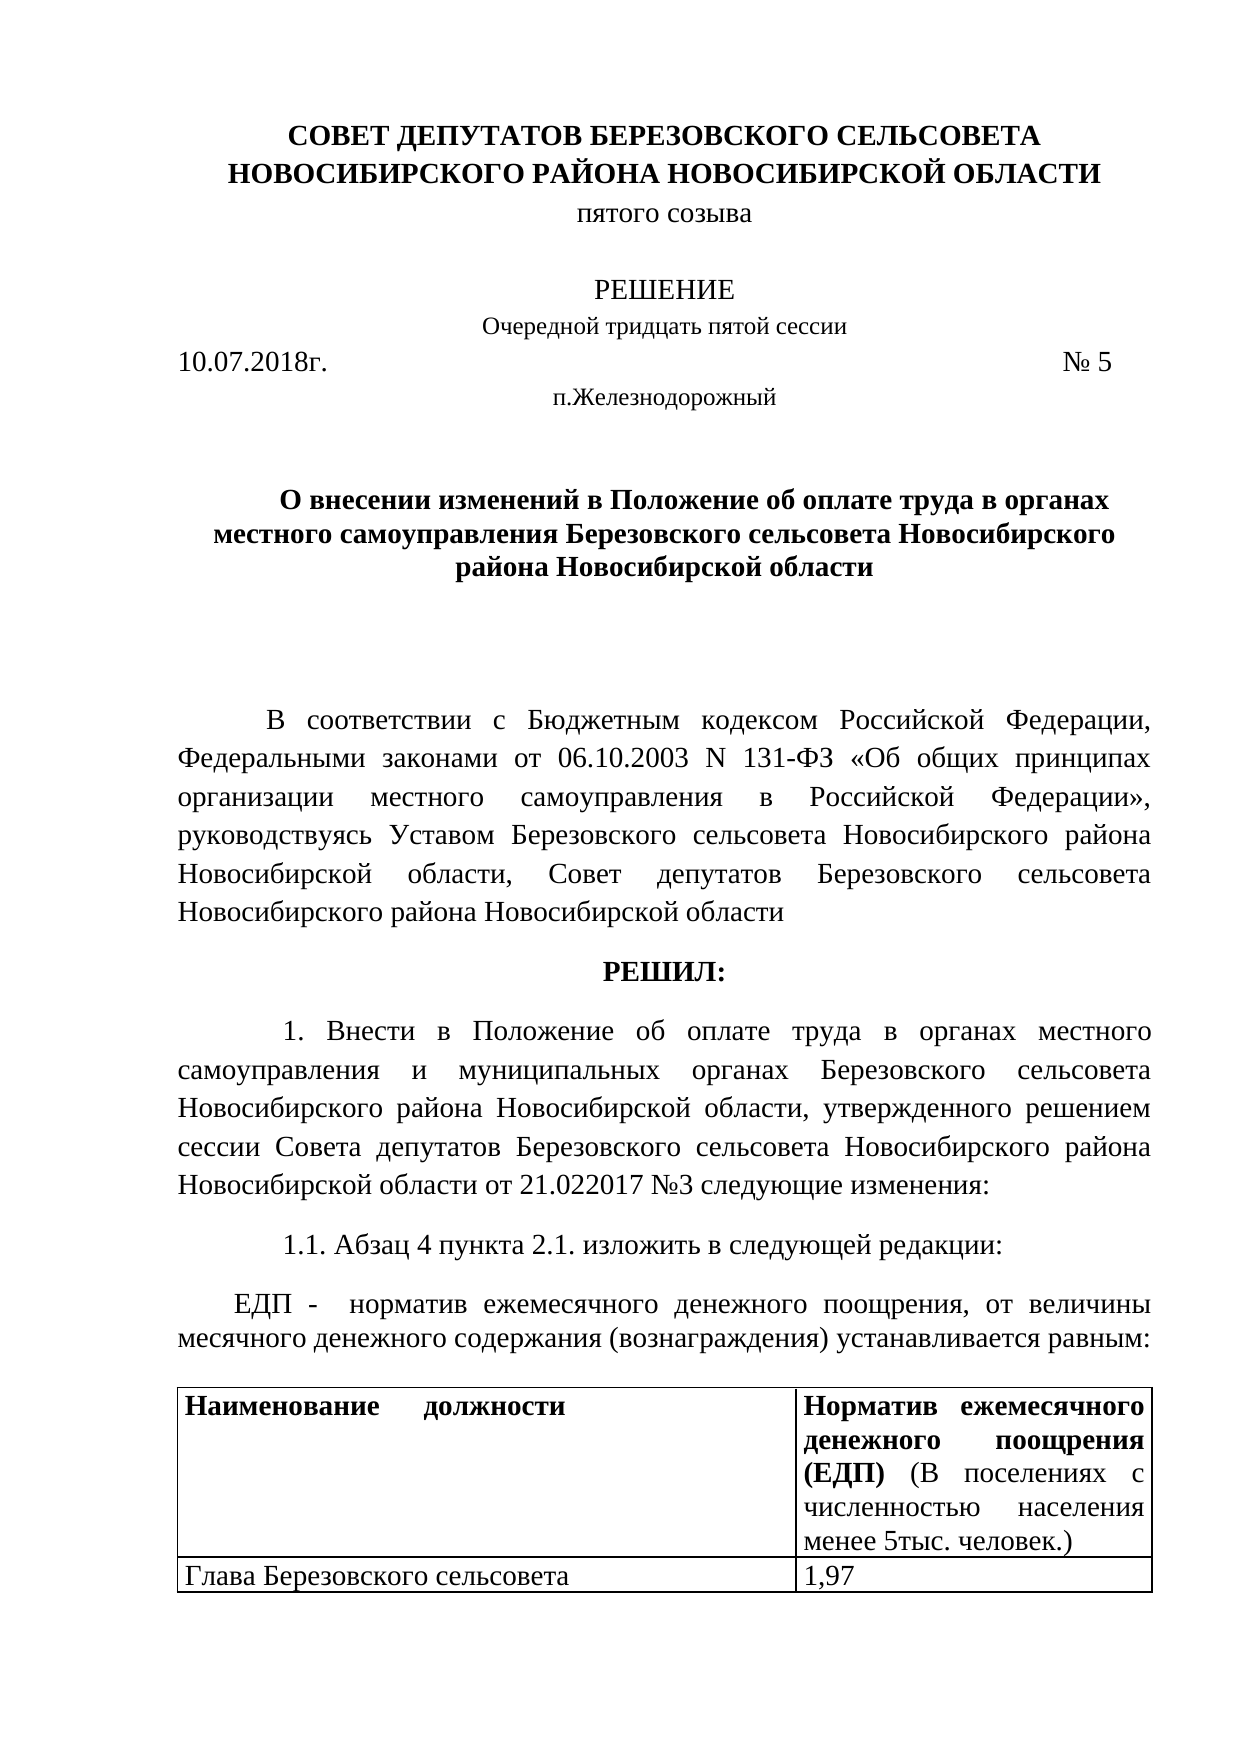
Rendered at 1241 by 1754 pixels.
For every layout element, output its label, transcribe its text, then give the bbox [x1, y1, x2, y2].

text пятого созыва [177, 195, 1152, 229]
table_header Норматив ежемесячного денежного поощрения (ЕДП) (В поселениях с численностью населения менее 5тыс. человек.) [797, 1388, 1151, 1556]
text 1.1. Абзац 4 пункта 2.1. изложить в следующей редакции: [177, 1227, 1152, 1260]
table_header Наименование должности [178, 1388, 796, 1556]
table_cell Глава Березовского сельсовета [178, 1558, 795, 1591]
text РЕШИЛ: [177, 954, 1152, 987]
text ЕДП - норматив ежемесячного денежного поощрения, от величины месячного денежного содержания (вознаграждения) устанавливается равным: [177, 1286, 1152, 1353]
text В соответствии с Бюджетным кодексом Российской Федерации, Федеральными законами от 06.10.2003 N 131-ФЗ «Об общих принципах организации местного самоуправления в Российской Федерации», руководствуясь Уставом Березовского сельсовета Новосибирского района Новосибирской области, Совет депутатов Березовского сельсовета Новосибирского района Новосибирской области [177, 702, 1152, 928]
text 1. Внести в Положение об оплате труда в органах местного самоуправления и муниципальных органах Березовского сельсовета Новосибирского района Новосибирской области, утвержденного решением сессии Совета депутатов Березовского сельсовета Новосибирского района Новосибирской области от 21.022017 №3 следующие изменения: [177, 1013, 1152, 1201]
table_cell 1,97 [797, 1558, 1151, 1591]
text п.Железнодорожный [177, 382, 1152, 411]
text 10.07.2018г. № 5 [177, 344, 1152, 377]
text РЕШЕНИЕ [177, 272, 1152, 306]
text НОВОСИБИРСКОГО РАЙОНА НОВОСИБИРСКОЙ ОБЛАСТИ [177, 157, 1152, 190]
text Очередной тридцать пятой сессии [177, 311, 1152, 339]
text О внесении изменений в Положение об оплате труда в органах местного самоуправления Березовского сельсовета Новосибирского района Новосибирской области [177, 482, 1152, 583]
text СОВЕТ ДЕПУТАТОВ БЕРЕЗОВСКОГО СЕЛЬСОВЕТА [177, 118, 1152, 152]
